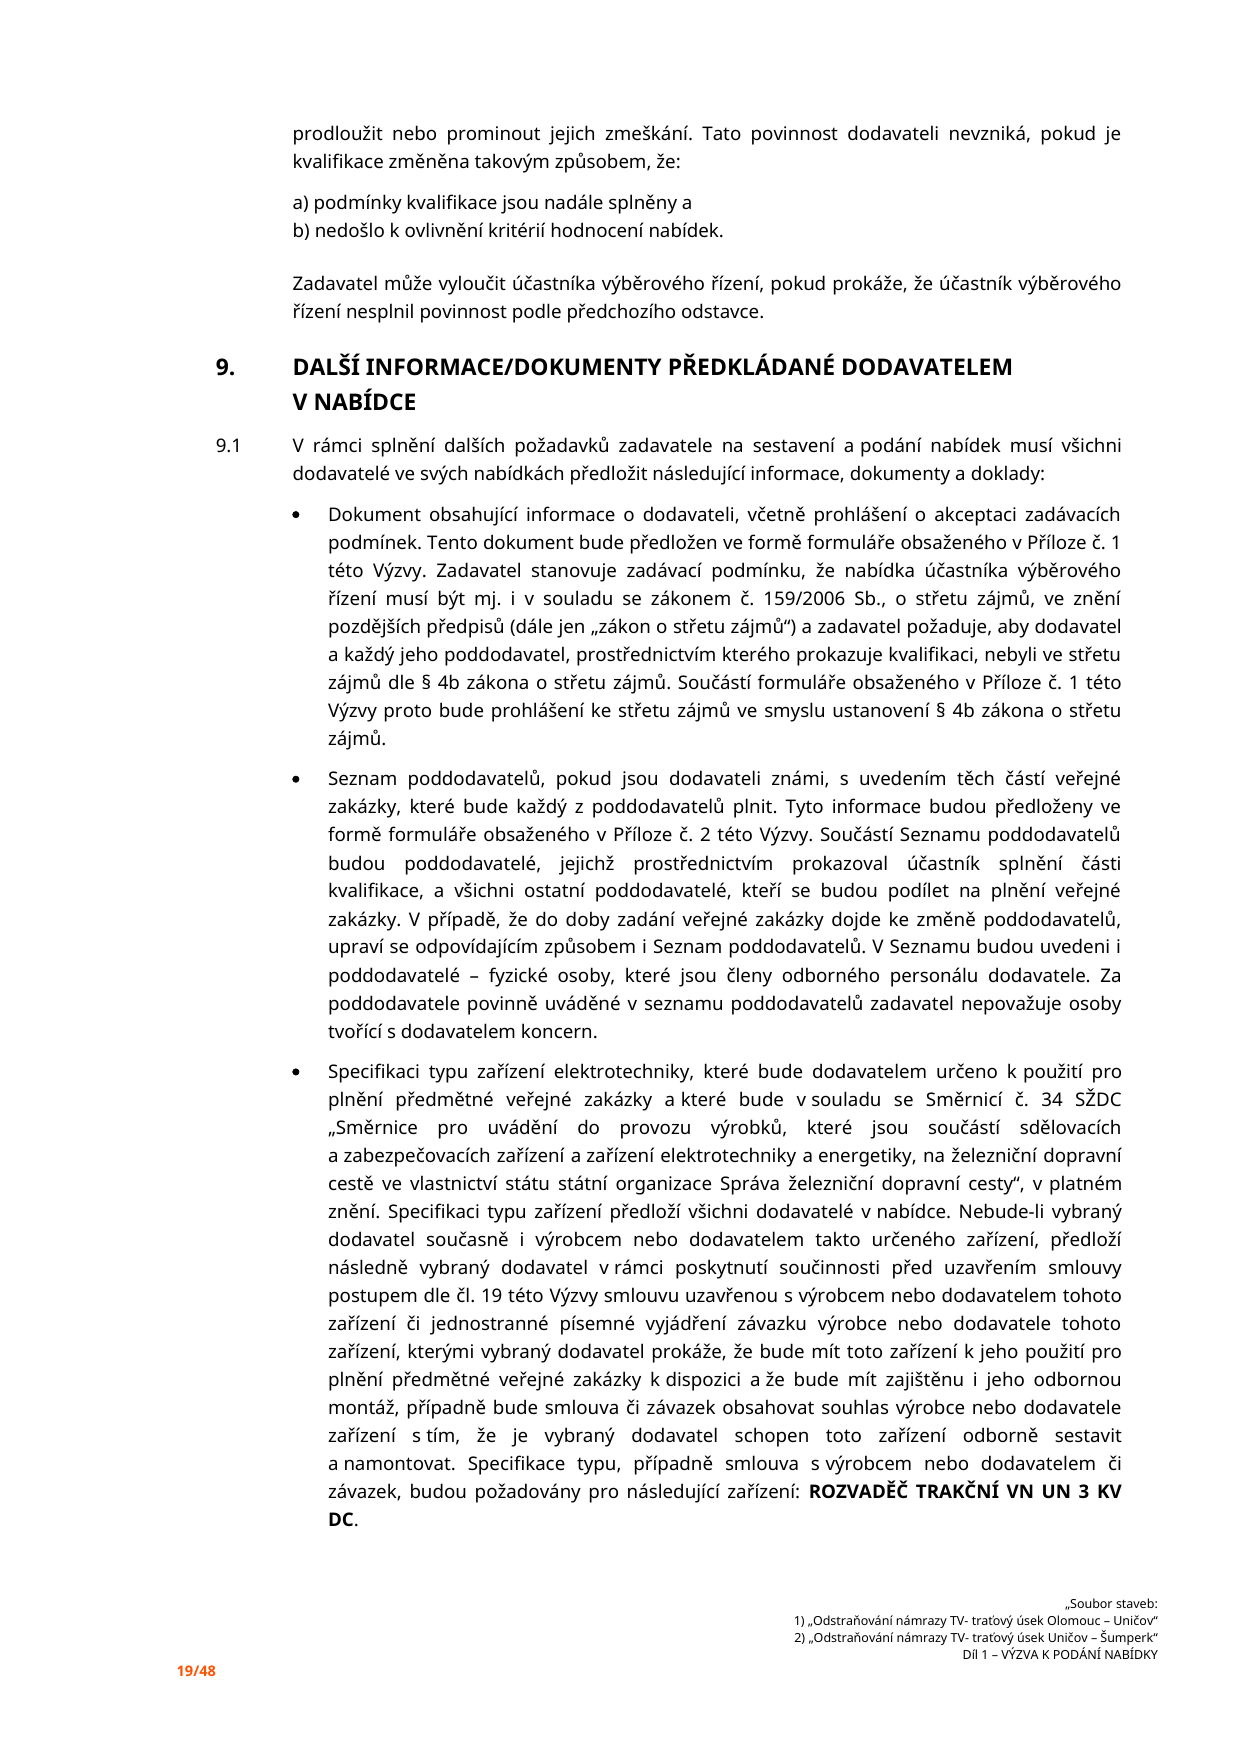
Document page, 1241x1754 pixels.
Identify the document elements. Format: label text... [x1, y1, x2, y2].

text Zadavatel může vyloučit účastníka výběrového řízení, pokud prokáže, že účastník výběrového řízení nesplnil povinnost podle předchozího odstavce. [292, 270, 1122, 324]
text Seznam poddodavatelů, pokud jsou dodavateli známi, s uvedením těch částí veřejné zakázky, které bude každý z poddodavatelů plnit. Tyto informace budou předloženy ve formě formuláře obsaženého v Příloze č. 2 této Výzvy. Součástí Seznamu poddodavatelů budou poddodavatelé, jejichž prostřednictvím prokazoval účastník splnění části kvalifikace, a všichni ostatní poddodavatelé, kteří se budou podílet na plnění veřejné zakázky. V případě, že do doby zadání veřejné zakázky dojde ke změně poddodavatelů, upraví se odpovídajícím způsobem i Seznam poddodavatelů. V Seznamu budou uvedeni i poddodavatelé – fyzické osoby, které jsou členy odborného personálu dodavatele. Za poddodavatele povinně uváděné v seznamu poddodavatelů zadavatel nepovažuje osoby tvořící s dodavatelem koncern. [292, 766, 1122, 1043]
text a) podmínky kvalifikace jsou nadále splněny a [292, 189, 1122, 215]
text DALŠÍ INFORMACE/DOKUMENTY PŘEDKLÁDANÉ DODAVATELEM V NABÍDCE [216, 351, 1122, 417]
text V rámci splnění dalších požadavků zadavatele na sestavení a podání nabídek musí všichni dodavatelé ve svých nabídkách předložit následující informace, dokumenty a doklady: [216, 432, 1122, 486]
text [292, 121, 1122, 174]
text Specifikaci typu zařízení elektrotechniky, které bude dodavatelem určeno k použití pro plnění předmětné veřejné zakázky a které bude v souladu se Směrnicí č. 34 SŽDC „Směrnice pro uvádění do provozu výrobků, které jsou součástí sdělovacích a zabezpečovacích zařízení a zařízení elektrotechniky a energetiky, na železniční dopravní cestě ve vlastnictví státu státní organizace Správa železniční dopravní cesty“, v platném znění. Specifikaci typu zařízení předloží všichni dodavatelé v nabídce. Nebude-li vybraný dodavatel současně i výrobcem nebo dodavatelem takto určeného zařízení, předloží následně vybraný dodavatel v rámci poskytnutí součinnosti před uzavřením smlouvy postupem dle čl. 19 této Výzvy smlouvu uzavřenou s výrobcem nebo dodavatelem tohoto zařízení či jednostranné písemné vyjádření závazku výrobce nebo dodavatele tohoto zařízení, kterými vybraný dodavatel prokáže, že bude mít toto zařízení k jeho použití pro plnění předmětné veřejné zakázky k dispozici a že bude mít zajištěnu i jeho odbornou montáž, případně bude smlouva či závazek obsahovat souhlas výrobce nebo dodavatele zařízení s tím, že je vybraný dodavatel schopen toto zařízení odborně sestavit a namontovat. Specifikace typu, případně smlouva s výrobcem nebo dodavatelem či závazek, budou požadovány pro následující zařízení: ROZVADĚČ TRAKČNÍ VN UN 3 KV DC. [292, 1058, 1122, 1532]
text Dokument obsahující informace o dodavateli, včetně prohlášení o akceptaci zadávacích podmínek. Tento dokument bude předložen ve formě formuláře obsaženého v Příloze č. 1 této Výzvy. Zadavatel stanovuje zadávací podmínku, že nabídka účastníka výběrového řízení musí být mj. i v souladu se zákonem č. 159/2006 Sb., o střetu zájmů, ve znění pozdějších předpisů (dále jen „zákon o střetu zájmů“) a zadavatel požaduje, aby dodavatel a každý jeho poddodavatel, prostřednictvím kterého prokazuje kvalifikaci, nebyli ve střetu zájmů dle § 4b zákona o střetu zájmů. Součástí formuláře obsaženého v Příloze č. 1 této Výzvy proto bude prohlášení ke střetu zájmů ve smyslu ustanovení § 4b zákona o střetu zájmů. [292, 501, 1122, 751]
text b) nedošlo k ovlivnění kritérií hodnocení nabídek. [292, 217, 1122, 243]
